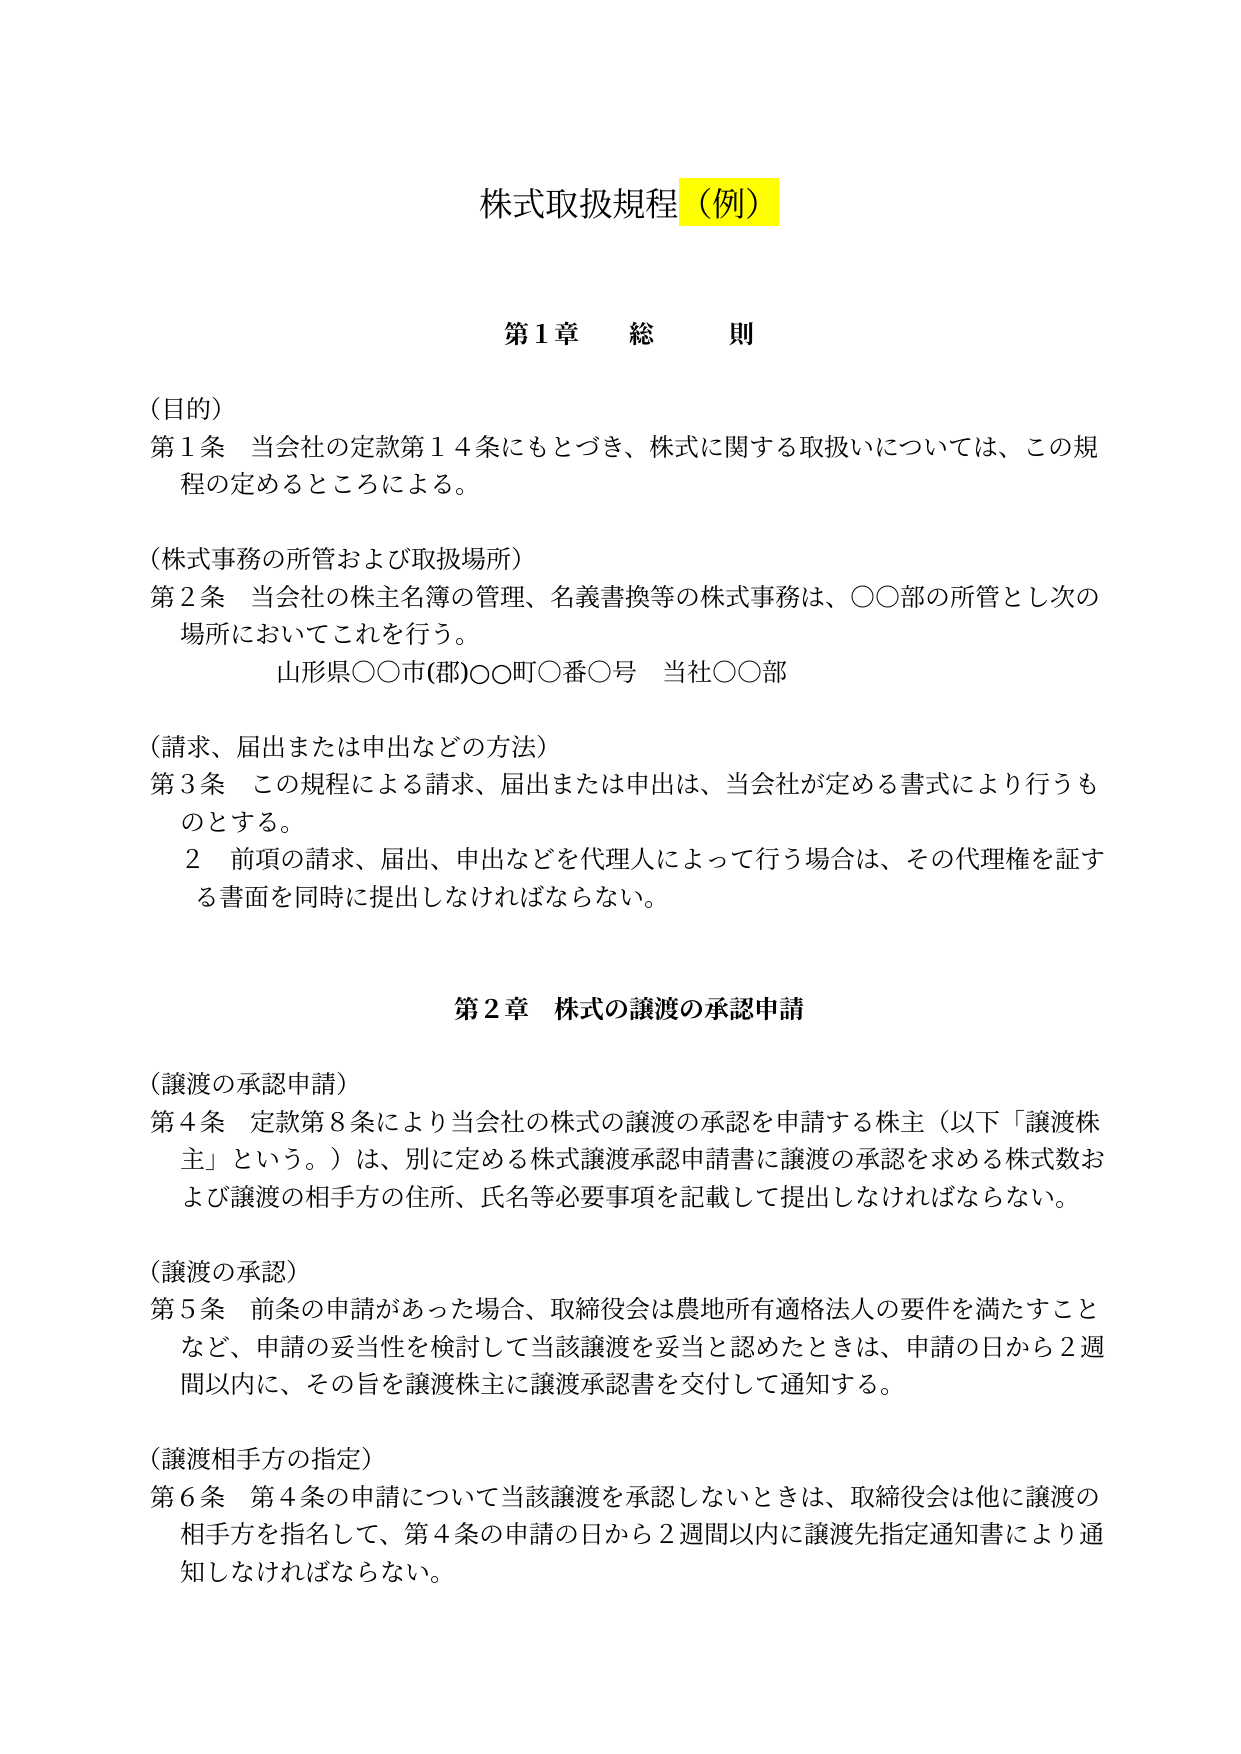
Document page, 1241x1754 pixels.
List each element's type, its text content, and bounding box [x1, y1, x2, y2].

text 第２章 株式の譲渡の承認申請 [136, 989, 1122, 1027]
text 第６条 第４条の申請について当該譲渡を承認しないときは、取締役会は他に譲渡の相手方を指名して、第４条の申請の日から２週間以内に譲渡先指定通知書により通知しなければならない。 [151, 1477, 1122, 1589]
list 山形県○○市(郡)○○町○番○号 当社○○部 [276, 652, 1122, 689]
text 第３条 この規程による請求、届出または申出は、当会社が定める書式により行うものとする。 [151, 764, 1122, 839]
text （譲渡の承認申請） [136, 1064, 1122, 1102]
text 株式取扱規程（例） [136, 164, 1122, 239]
text （株式事務の所管および取扱場所） [136, 539, 1122, 577]
text 第１条 当会社の定款第１４条にもとづき、株式に関する取扱いについては、この規程の定めるところによる。 [151, 427, 1122, 502]
text 第２条 当会社の株主名簿の管理、名義書換等の株式事務は、○○部の所管とし次の場所においてこれを行う。 [151, 577, 1122, 652]
text 第５条 前条の申請があった場合、取締役会は農地所有適格法人の要件を満たすことなど、申請の妥当性を検討して当該譲渡を妥当と認めたときは、申請の日から２週間以内に、その旨を譲渡株主に譲渡承認書を交付して通知する。 [151, 1289, 1122, 1402]
text （譲渡相手方の指定） [136, 1439, 1122, 1477]
text ２ 前項の請求、届出、申出などを代理人によって行う場合は、その代理権を証する書面を同時に提出しなければならない。 [180, 839, 1122, 914]
text （譲渡の承認） [136, 1252, 1122, 1289]
text 第１章 総 則 [136, 314, 1122, 352]
text （請求、届出または申出などの方法） [136, 727, 1122, 764]
text 第４条 定款第８条により当会社の株式の譲渡の承認を申請する株主（以下「譲渡株主」という。）は、別に定める株式譲渡承認申請書に譲渡の承認を求める株式数および譲渡の相手方の住所、氏名等必要事項を記載して提出しなければならない。 [151, 1102, 1122, 1214]
text （目的） [136, 389, 1122, 427]
